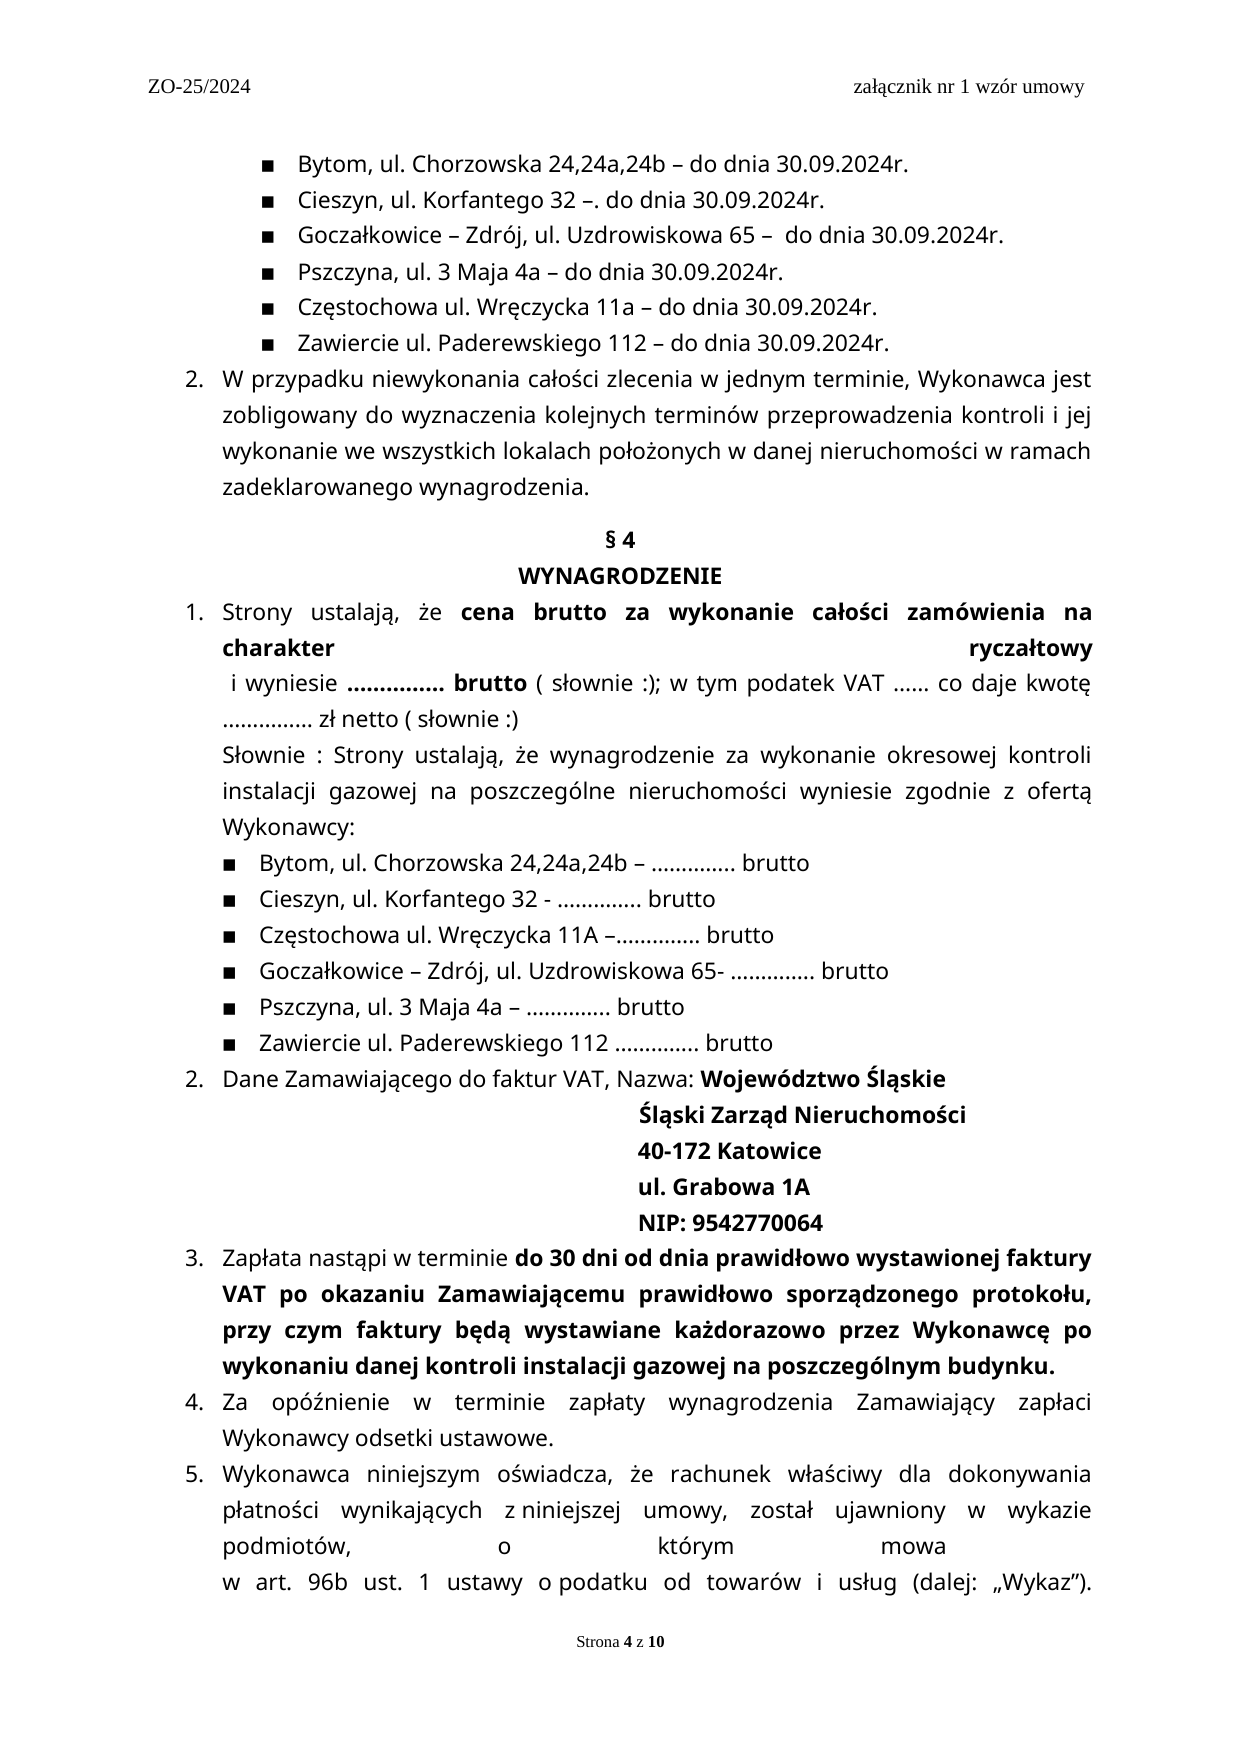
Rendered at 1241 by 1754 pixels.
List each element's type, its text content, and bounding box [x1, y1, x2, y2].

list Strony ustalają, że cena brutto za wykonanie całości zamówienia na charakter ryczałtowy i wyniesie …………… brutto ( słownie :); w tym podatek VAT …… co daje kwotę …………… zł netto ( słownie :) [185, 596, 1093, 734]
text WYNAGRODZENIE [148, 559, 1093, 591]
text Śląski Zarząd Nieruchomości [590, 1099, 1093, 1130]
list Cieszyn, ul. Korfantego 32 –. do dnia 30.09.2024r. [260, 183, 1093, 215]
list Goczałkowice – Zdrój, ul. Uzdrowiskowa 65 – do dnia 30.09.2024r. [260, 219, 1093, 251]
list Goczałkowice – Zdrój, ul. Uzdrowiskowa 65- ………….. brutto [221, 955, 1093, 986]
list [185, 1458, 1093, 1597]
list Zapłata nastąpi w terminie do 30 dni od dnia prawidłowo wystawionej faktury VAT po okazaniu Zamawiającemu prawidłowo sporządzonego protokołu, przy czym faktury będą wystawiane każdorazowo przez Wykonawcę po wykonaniu danej kontroli instalacji gazowej na poszczególnym budynku. [185, 1242, 1093, 1381]
text § 4 [148, 524, 1093, 555]
list Dane Zamawiającego do faktur VAT, Nazwa: Województwo Śląskie [185, 1063, 1093, 1094]
list Zawiercie ul. Paderewskiego 112 ………….. brutto [221, 1027, 1093, 1058]
list Za opóźnienie w terminie zapłaty wynagrodzenia Zamawiający zapłaci Wykonawcy odsetki ustawowe. [185, 1386, 1093, 1453]
list Bytom, ul. Chorzowska 24,24a,24b – do dnia 30.09.2024r. [260, 148, 1093, 179]
list Częstochowa ul. Wręczycka 11a – do dnia 30.09.2024r. [260, 291, 1093, 323]
list Bytom, ul. Chorzowska 24,24a,24b – ………….. brutto [221, 847, 1093, 878]
text NIP: 9542770064 [148, 1206, 1093, 1238]
text Słownie : Strony ustalają, że wynagrodzenie za wykonanie okresowej kontroli instalacji gazowej na poszczególne nieruchomości wyniesie zgodnie z ofertą Wykonawcy: [222, 739, 1093, 842]
list Pszczyna, ul. 3 Maja 4a – ………….. brutto [221, 991, 1093, 1022]
text ul. Grabowa 1A [516, 1171, 1093, 1202]
list Pszczyna, ul. 3 Maja 4a – do dnia 30.09.2024r. [260, 255, 1093, 287]
text 40-172 Katowice [516, 1134, 1093, 1166]
list Cieszyn, ul. Korfantego 32 - ………….. brutto [221, 883, 1093, 914]
list Zawiercie ul. Paderewskiego 112 – do dnia 30.09.2024r. [260, 327, 1093, 358]
list W przypadku niewykonania całości zlecenia w jednym terminie, Wykonawca jest zobligowany do wyznaczenia kolejnych terminów przeprowadzenia kontroli i jej wykonanie we wszystkich lokalach położonych w danej nieruchomości w ramach zadeklarowanego wynagrodzenia. [185, 363, 1093, 502]
list Częstochowa ul. Wręczycka 11A –………….. brutto [221, 919, 1093, 950]
